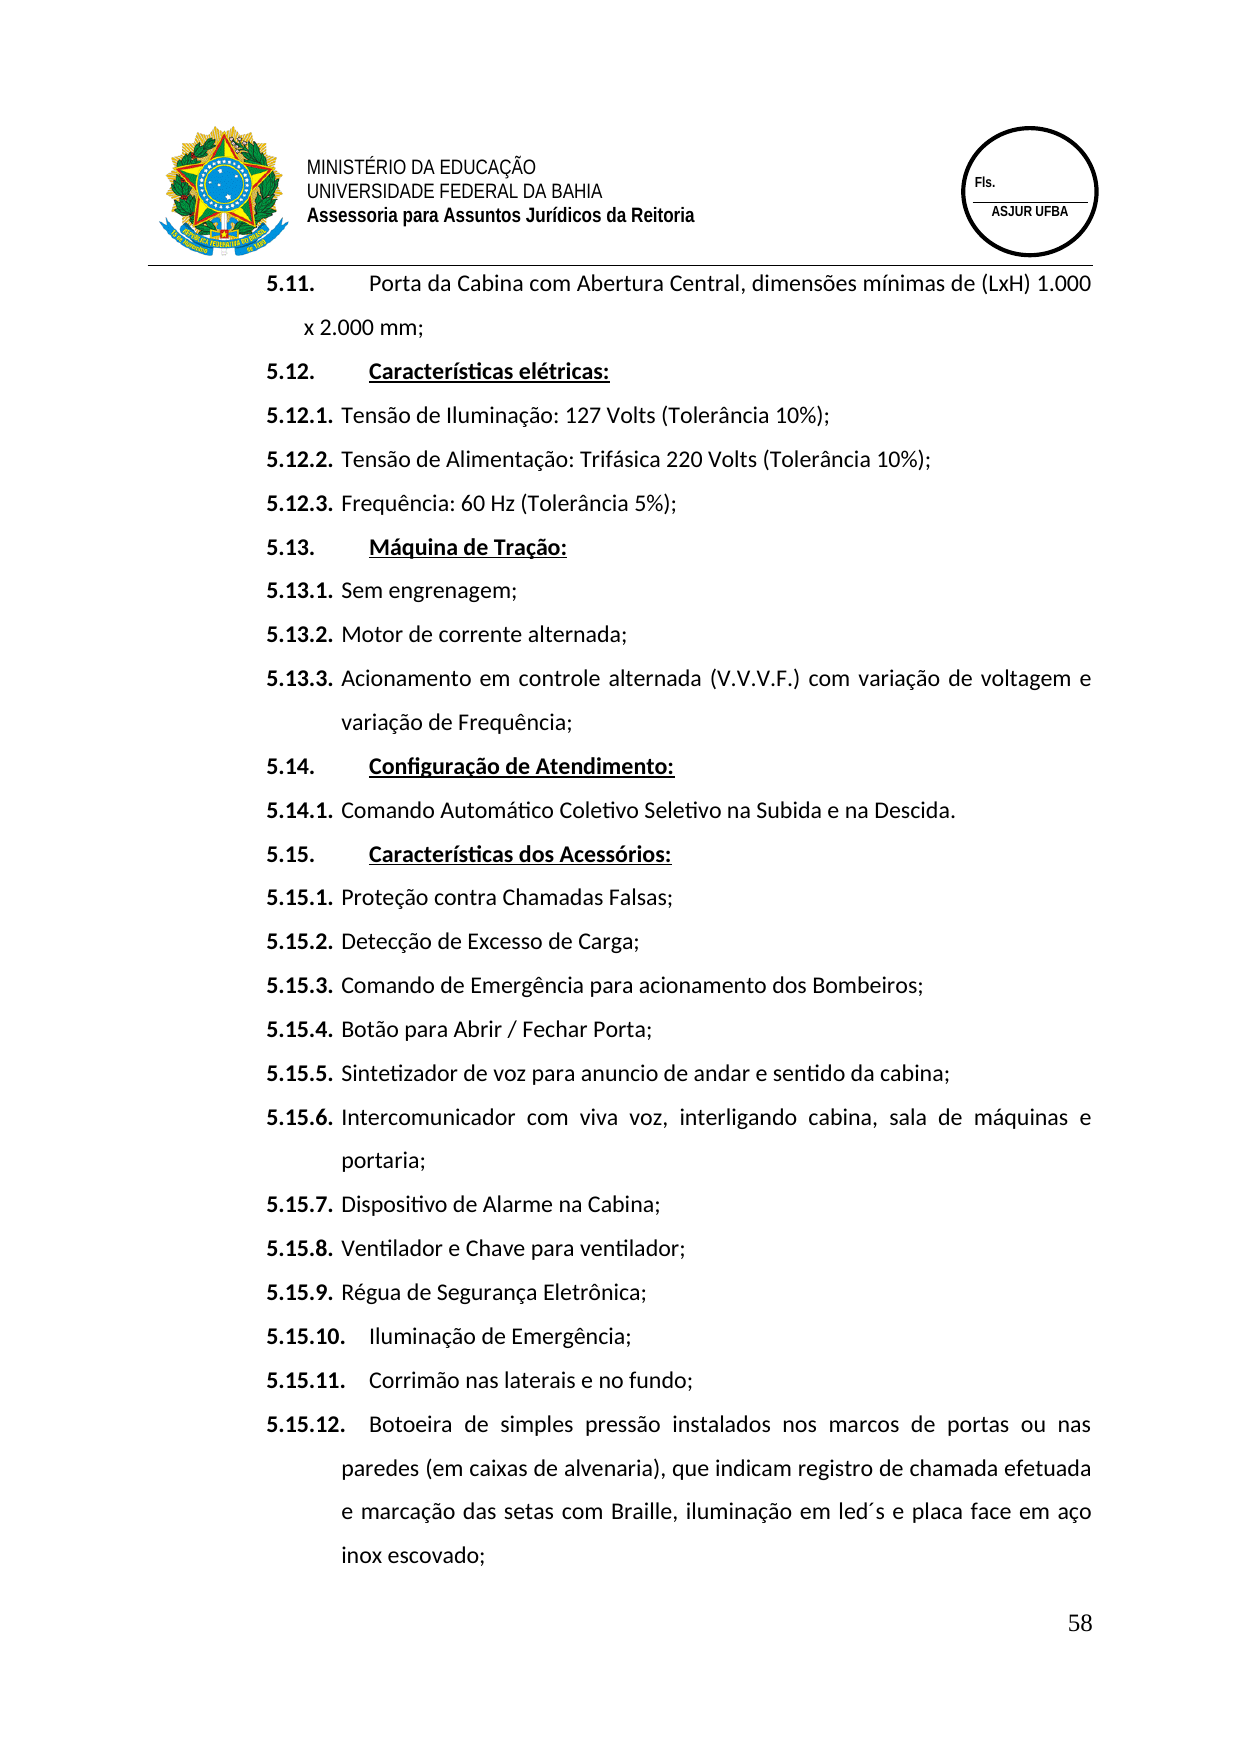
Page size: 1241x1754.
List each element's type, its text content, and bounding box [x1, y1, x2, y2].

list Motor de corrente alternada; [266, 619, 1092, 649]
list Porta da Cabina com Abertura Central, dimensões mínimas de (LxH) 1.000 x 2.000 mm; [266, 268, 1092, 342]
list Ventilador e Chave para ventilador; [266, 1233, 1092, 1263]
list Iluminação de Emergência; [266, 1321, 1092, 1350]
list Comando de Emergência para acionamento dos Bombeiros; [266, 970, 1092, 999]
list Botoeira de simples pressão instalados nos marcos de portas ou nas paredes (em caixas de alvenaria), que indicam registro de chamada efetuada e marcação das setas com Braille, iluminação em led´s e placa face em aço inox escovado; [266, 1409, 1092, 1569]
picture [242, 225, 289, 256]
list Comando Automático Coletivo Seletivo na Subida e na Descida. [266, 795, 1092, 824]
picture [158, 126, 289, 256]
list Intercomunicador com viva voz, interligando cabina, sala de máquinas e portaria; [266, 1102, 1092, 1175]
list Proteção contra Chamadas Falsas; [266, 882, 1092, 912]
list Corrimão nas laterais e no fundo; [266, 1365, 1092, 1394]
list Acionamento em controle alternada (V.V.V.F.) com variação de voltagem e variação de Frequência; [266, 663, 1092, 736]
list Frequência: 60 Hz (Tolerância 5%); [266, 488, 1092, 517]
list Régua de Segurança Eletrônica; [266, 1277, 1092, 1306]
list Botão para Abrir / Fechar Porta; [266, 1014, 1092, 1043]
list Características dos Acessórios: [266, 839, 1092, 868]
list Máquina de Tração: [266, 532, 1092, 561]
list Detecção de Excesso de Carga; [266, 926, 1092, 956]
list Configuração de Atendimento: [266, 751, 1092, 780]
list Tensão de Iluminação: 127 Volts (Tolerância 10%); [266, 400, 1092, 429]
list Sintetizador de voz para anuncio de andar e sentido da cabina; [266, 1058, 1092, 1087]
list Sem engrenagem; [266, 576, 1092, 605]
list Tensão de Alimentação: Trifásica 220 Volts (Tolerância 10%); [266, 444, 1092, 473]
list Características elétricas: [266, 356, 1092, 386]
list Dispositivo de Alarme na Cabina; [266, 1189, 1092, 1219]
